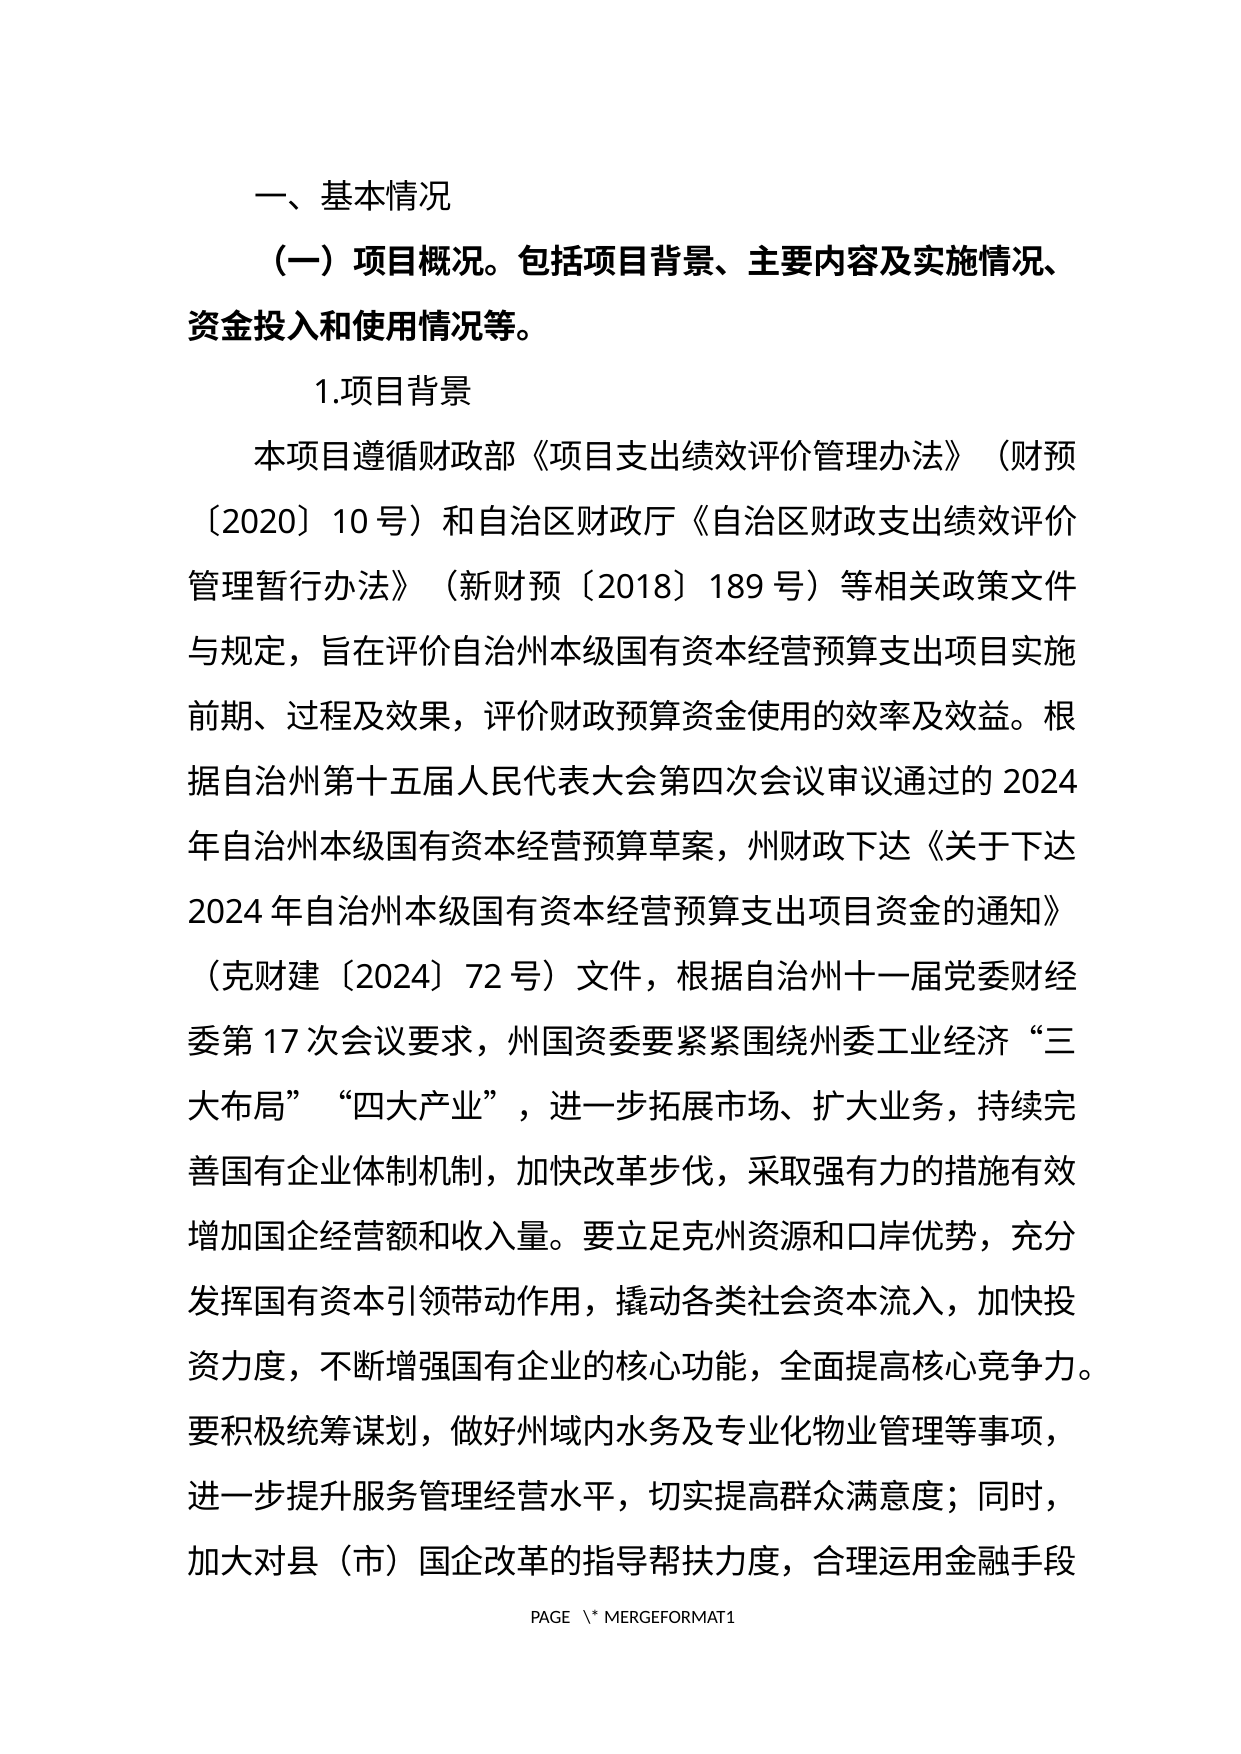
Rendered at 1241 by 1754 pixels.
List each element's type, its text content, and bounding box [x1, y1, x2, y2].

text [187, 357, 1078, 1592]
text （一）项目概况。包括项目背景、主要内容及实施情况、资金投入和使用情况等。 [187, 227, 1078, 357]
text 一、基本情况 [187, 162, 1078, 227]
